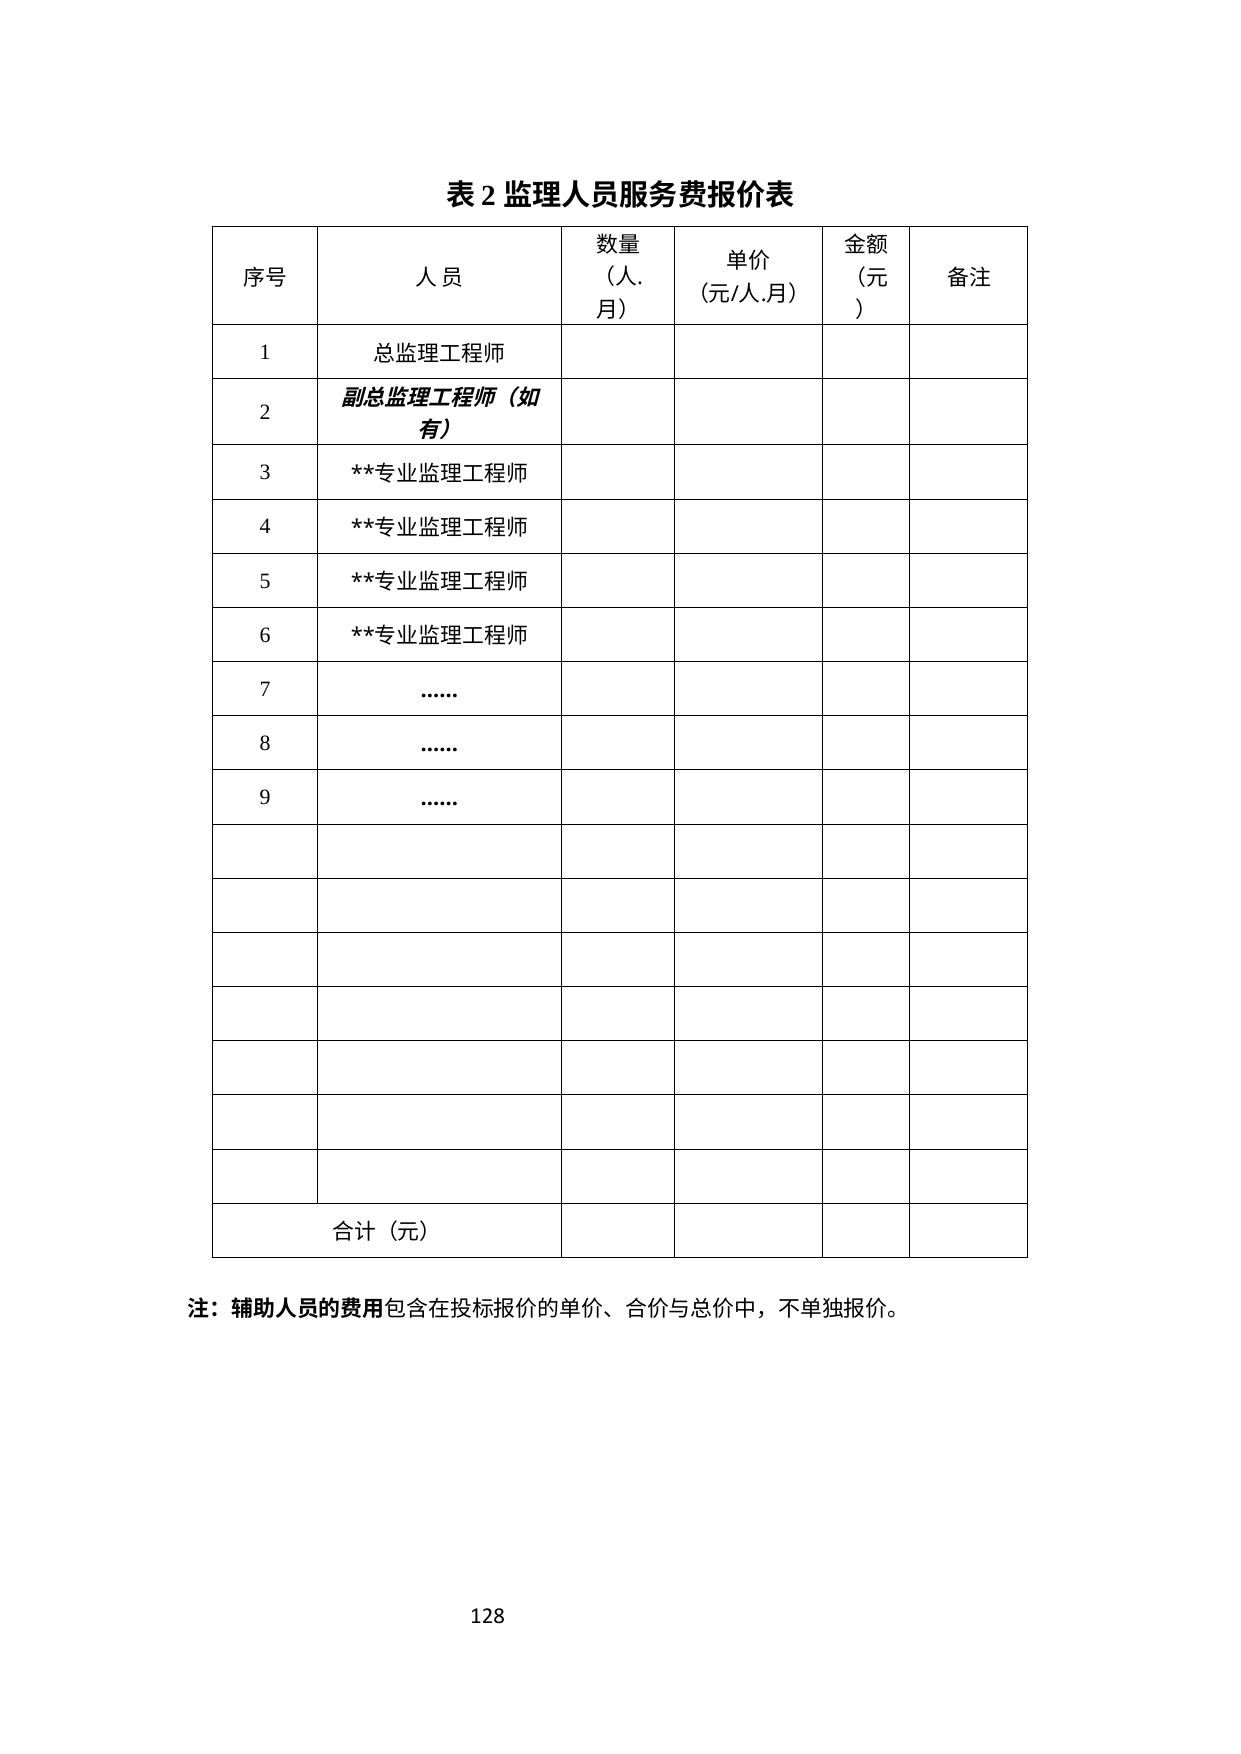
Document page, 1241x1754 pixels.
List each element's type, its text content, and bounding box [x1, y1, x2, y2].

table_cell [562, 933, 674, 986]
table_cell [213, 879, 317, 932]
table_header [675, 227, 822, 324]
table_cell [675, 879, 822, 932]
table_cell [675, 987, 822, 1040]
text 表2 监理人员服务费报价表 [187, 161, 1053, 226]
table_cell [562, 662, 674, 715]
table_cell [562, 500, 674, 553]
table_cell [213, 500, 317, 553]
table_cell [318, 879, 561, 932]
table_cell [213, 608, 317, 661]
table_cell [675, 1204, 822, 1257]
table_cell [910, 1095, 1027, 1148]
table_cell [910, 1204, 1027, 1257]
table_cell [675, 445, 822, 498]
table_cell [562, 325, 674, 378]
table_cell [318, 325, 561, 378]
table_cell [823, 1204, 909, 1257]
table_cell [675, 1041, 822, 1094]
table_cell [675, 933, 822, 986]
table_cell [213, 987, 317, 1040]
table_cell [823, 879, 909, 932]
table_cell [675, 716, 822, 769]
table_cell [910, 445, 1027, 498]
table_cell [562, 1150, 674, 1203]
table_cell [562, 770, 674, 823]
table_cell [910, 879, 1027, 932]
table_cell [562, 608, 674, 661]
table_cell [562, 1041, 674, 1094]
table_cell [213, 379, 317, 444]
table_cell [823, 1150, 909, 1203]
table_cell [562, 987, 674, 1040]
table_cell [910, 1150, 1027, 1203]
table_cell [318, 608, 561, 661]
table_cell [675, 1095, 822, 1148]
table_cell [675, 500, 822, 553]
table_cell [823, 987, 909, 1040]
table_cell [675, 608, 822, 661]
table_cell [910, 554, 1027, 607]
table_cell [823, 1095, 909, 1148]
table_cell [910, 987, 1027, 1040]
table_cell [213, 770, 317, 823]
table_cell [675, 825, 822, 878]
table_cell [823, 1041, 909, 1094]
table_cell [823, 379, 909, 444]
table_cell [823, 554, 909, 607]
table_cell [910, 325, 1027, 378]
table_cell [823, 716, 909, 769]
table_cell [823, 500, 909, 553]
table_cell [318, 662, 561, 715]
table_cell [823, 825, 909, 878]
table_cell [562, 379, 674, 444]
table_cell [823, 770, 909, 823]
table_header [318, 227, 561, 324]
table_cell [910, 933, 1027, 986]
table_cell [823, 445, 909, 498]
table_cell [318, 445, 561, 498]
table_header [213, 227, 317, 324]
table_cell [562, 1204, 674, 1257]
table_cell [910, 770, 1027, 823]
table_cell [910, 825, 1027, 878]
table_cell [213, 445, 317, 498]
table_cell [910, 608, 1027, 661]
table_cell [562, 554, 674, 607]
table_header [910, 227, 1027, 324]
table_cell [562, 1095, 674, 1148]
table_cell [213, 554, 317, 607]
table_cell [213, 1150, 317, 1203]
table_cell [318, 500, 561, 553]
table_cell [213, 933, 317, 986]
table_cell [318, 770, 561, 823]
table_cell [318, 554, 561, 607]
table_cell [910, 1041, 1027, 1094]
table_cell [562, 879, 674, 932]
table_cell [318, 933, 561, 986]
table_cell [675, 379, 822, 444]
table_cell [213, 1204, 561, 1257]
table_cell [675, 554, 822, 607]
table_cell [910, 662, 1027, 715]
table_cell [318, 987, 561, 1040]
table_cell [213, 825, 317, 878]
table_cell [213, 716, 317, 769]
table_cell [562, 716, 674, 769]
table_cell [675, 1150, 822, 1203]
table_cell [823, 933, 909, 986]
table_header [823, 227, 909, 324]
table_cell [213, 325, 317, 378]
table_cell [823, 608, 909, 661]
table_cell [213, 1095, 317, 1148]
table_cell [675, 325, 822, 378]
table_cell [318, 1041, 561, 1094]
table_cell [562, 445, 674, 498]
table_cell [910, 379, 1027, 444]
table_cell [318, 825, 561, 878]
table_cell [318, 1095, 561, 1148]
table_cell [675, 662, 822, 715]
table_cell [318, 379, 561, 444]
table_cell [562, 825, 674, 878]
text 注：辅助人员的费用包含在投标报价的单价、合价与总价中，不单独报价。 [187, 1290, 1053, 1323]
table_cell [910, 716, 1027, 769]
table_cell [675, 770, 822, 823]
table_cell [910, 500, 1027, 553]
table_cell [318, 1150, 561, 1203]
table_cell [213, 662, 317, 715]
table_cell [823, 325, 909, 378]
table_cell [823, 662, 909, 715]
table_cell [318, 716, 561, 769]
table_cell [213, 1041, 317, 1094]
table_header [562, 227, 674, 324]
